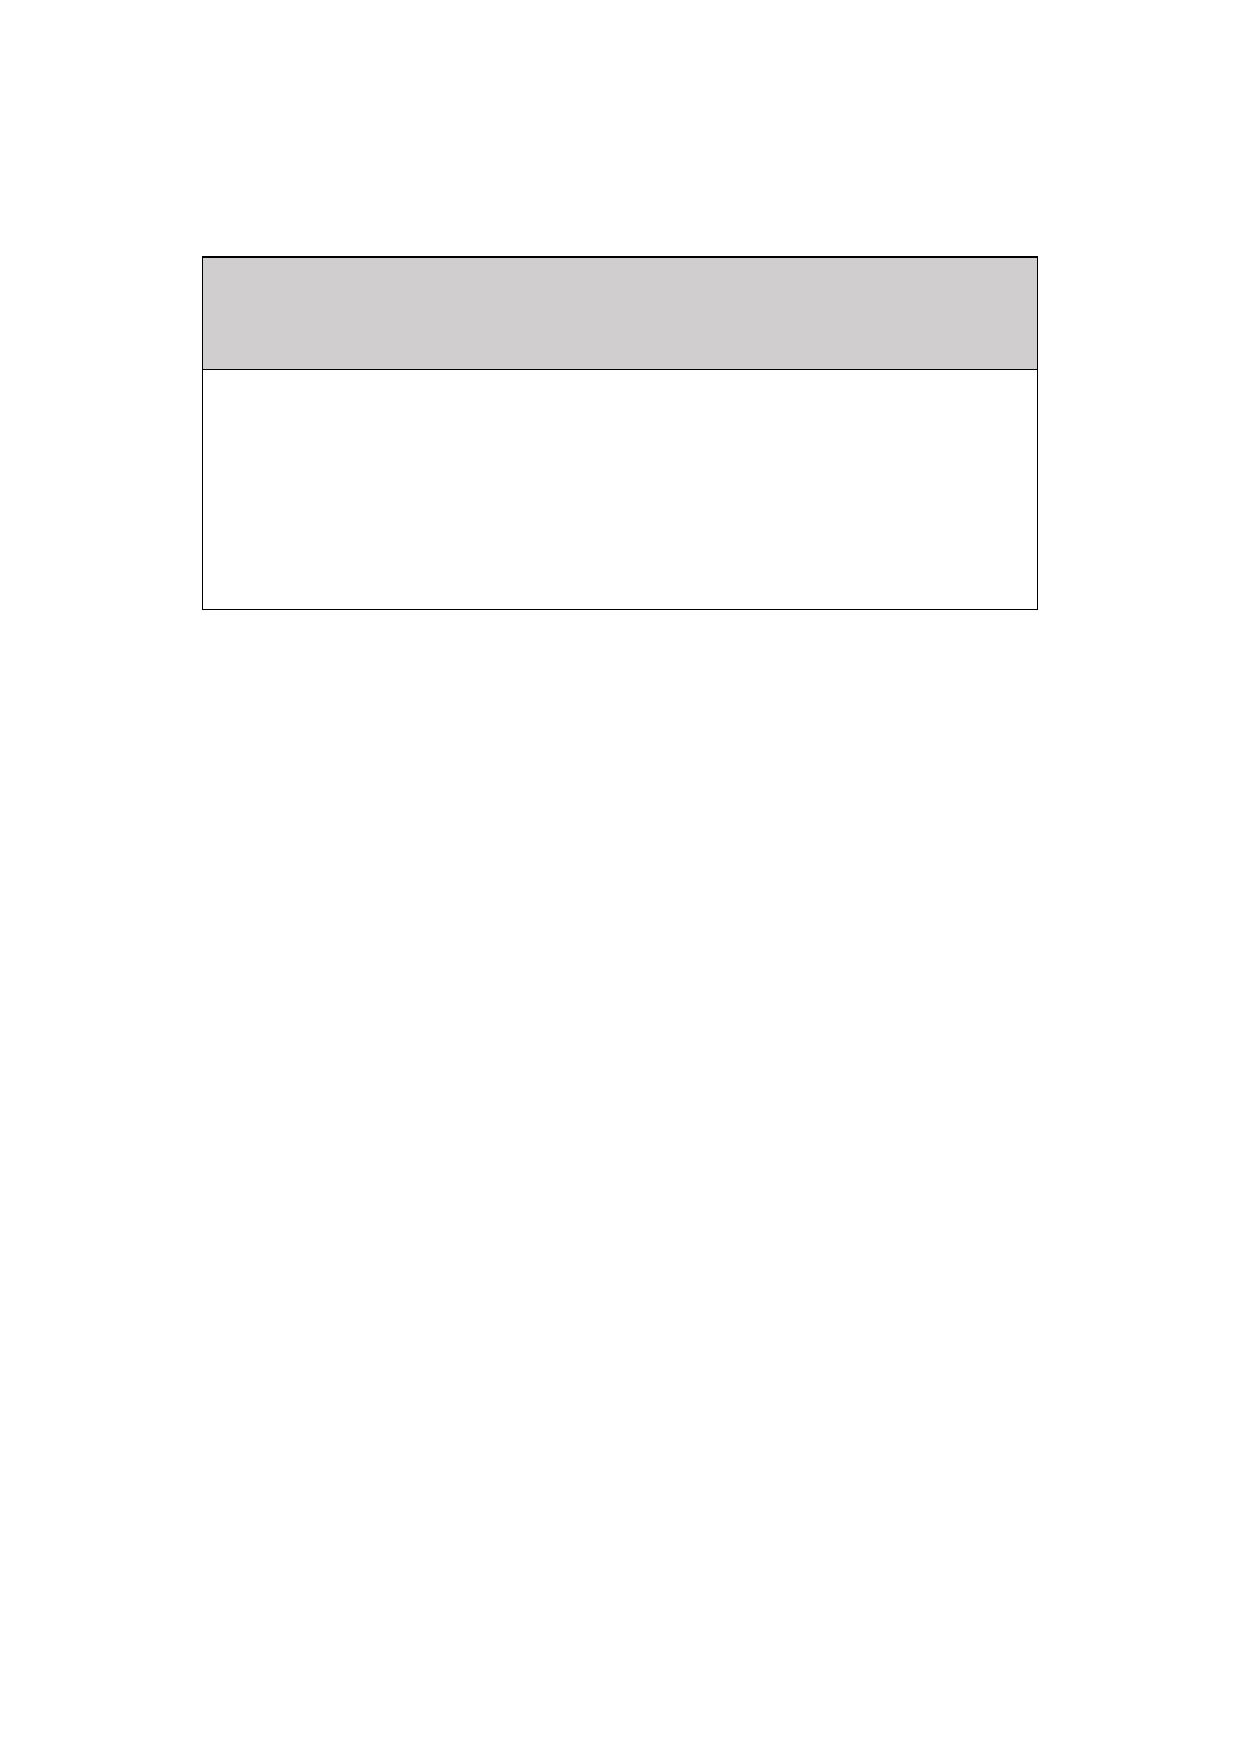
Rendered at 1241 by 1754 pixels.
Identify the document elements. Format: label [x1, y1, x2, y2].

table_header [203, 258, 1037, 369]
table_cell [203, 370, 1037, 609]
